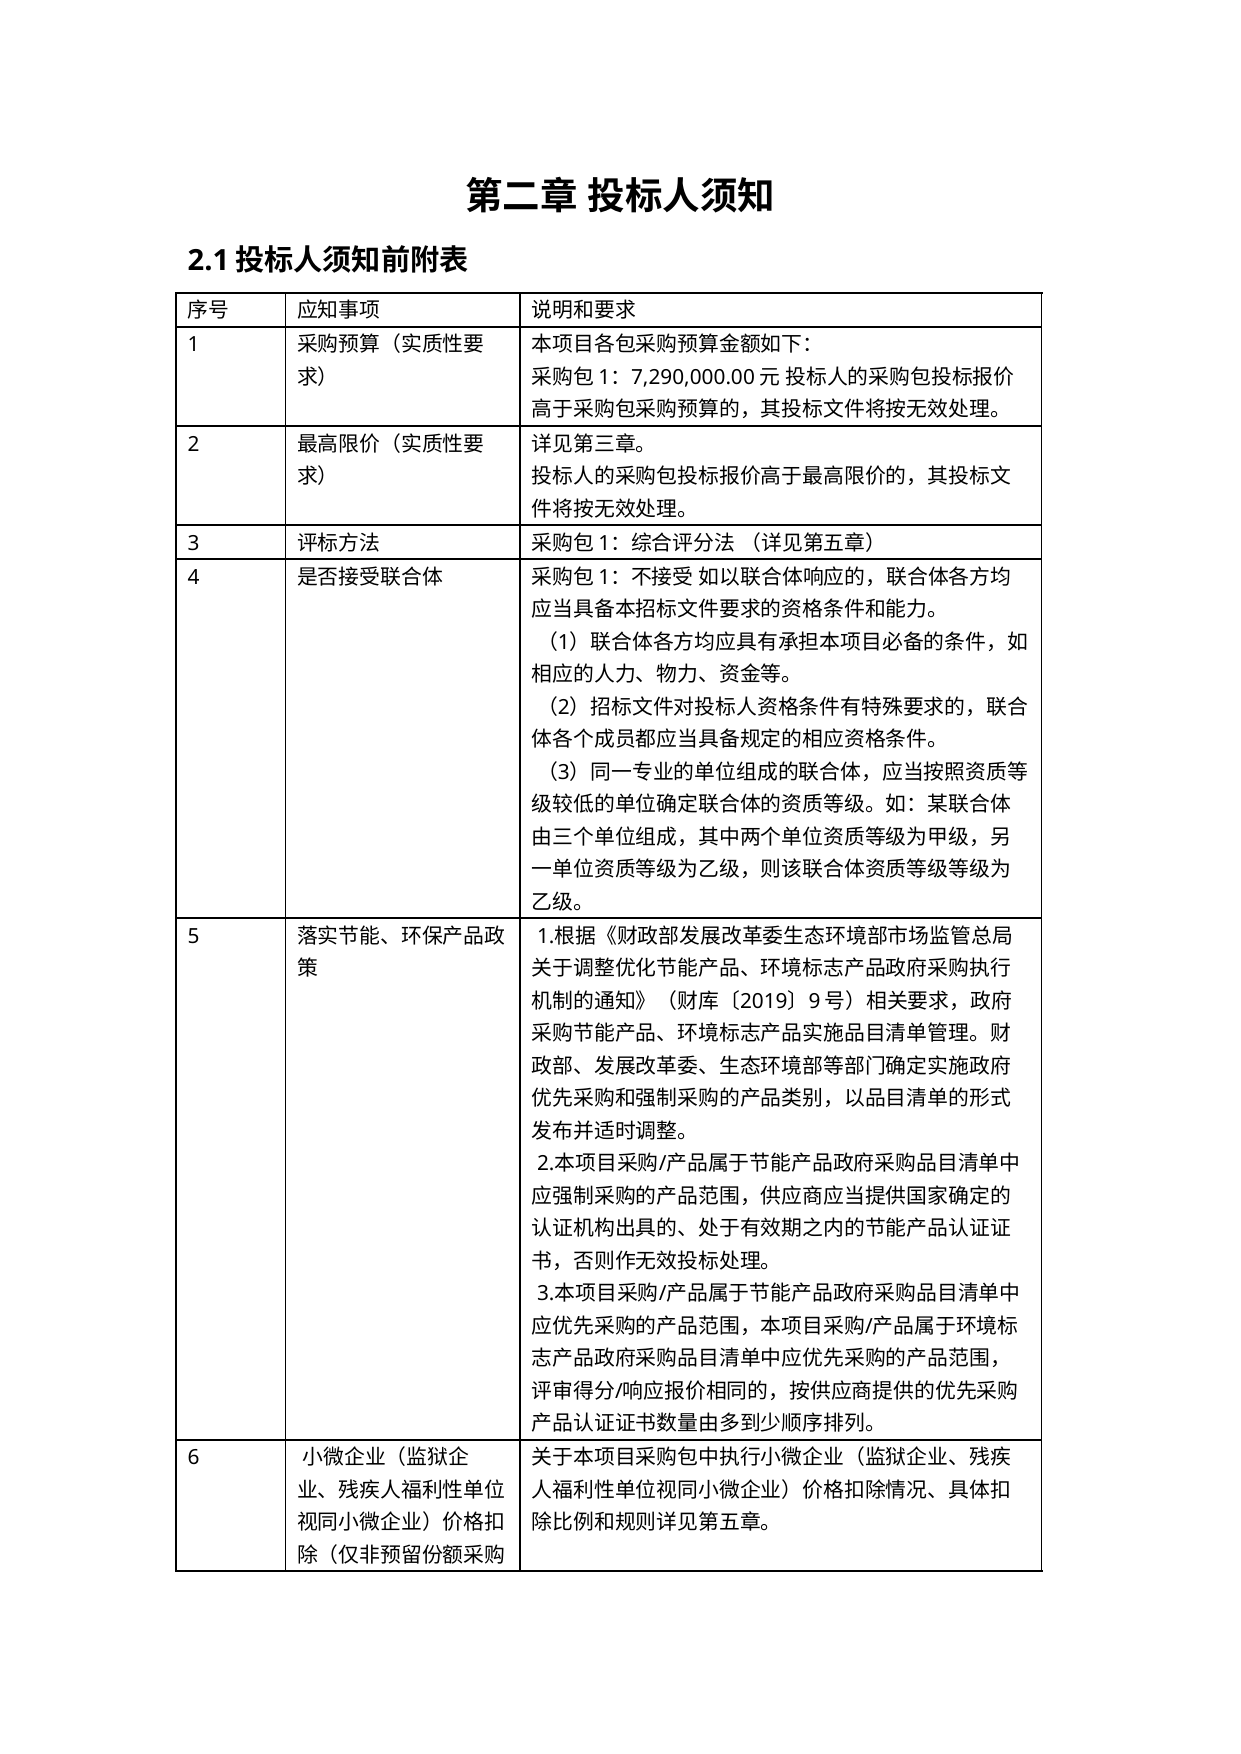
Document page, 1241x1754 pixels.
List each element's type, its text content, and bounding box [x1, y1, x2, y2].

table_cell 是否接受联合体 [286, 560, 519, 917]
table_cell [286, 1441, 519, 1570]
table_cell 评标方法 [286, 526, 519, 558]
table_cell 2 [177, 427, 285, 524]
table_cell 落实节能、环保产品政策 [286, 919, 519, 1439]
table_cell 最高限价（实质性要求） [286, 427, 519, 524]
table_cell 1 [177, 328, 285, 425]
text 第二章 投标人须知 [187, 162, 1053, 227]
table_header 序号 [177, 294, 285, 326]
table_cell 1.根据《财政部发展改革委生态环境部市场监管总局关于调整优化节能产品、环境标志产品政府采购执行机制的通知》（财库〔2019〕9号）相关要求，政府采购节能产品、环境标志产品实施品目清单管理。财政部、发展改革委、生态环境部等部门确定实施政府优先采购和强制采购的产品类别，以品目清单的形式发布并适时调整。 2.本项目采购/产品属于节能产品政府采购品目清单中应强制采购的产品范围，供应商应当提供国家确定的认证机构出具的、处于有效期之内的节能产品认证证书，否则作无效投标处理。 3.本项目采购/产品属于节能产品政府采购品目清单中应优先采购的产品范围，本项目采购/产品属于环境标志产品政府采购品目清单中应优先采购的产品范围，评审得分/响应报价相同的，按供应商提供的优先采购产品认证证书数量由多到少顺序排列。 [521, 919, 1041, 1439]
table_header 说明和要求 [521, 294, 1041, 326]
table_cell 采购包1：综合评分法 （详见第五章） [521, 526, 1041, 558]
table_cell 4 [177, 560, 285, 917]
table_cell 采购包1：不接受 如以联合体响应的，联合体各方均应当具备本招标文件要求的资格条件和能力。 （1）联合体各方均应具有承担本项目必备的条件，如相应的人力、物力、资金等。 （2）招标文件对投标人资格条件有特殊要求的，联合体各个成员都应当具备规定的相应资格条件。 （3）同一专业的单位组成的联合体，应当按照资质等级较低的单位确定联合体的资质等级。如：某联合体由三个单位组成，其中两个单位资质等级为甲级，另一单位资质等级为乙级，则该联合体资质等级等级为乙级。 [521, 560, 1041, 917]
table_cell 3 [177, 526, 285, 558]
table_header 应知事项 [286, 294, 519, 326]
table_cell 详见第三章。 投标人的采购包投标报价高于最高限价的，其投标文件将按无效处理。 [521, 427, 1041, 524]
table_cell 本项目各包采购预算金额如下： 采购包1：7,290,000.00元 投标人的采购包投标报价高于采购包采购预算的，其投标文件将按无效处理。 [521, 328, 1041, 425]
table_cell 采购预算（实质性要求） [286, 328, 519, 425]
table_cell 6 [177, 1441, 285, 1570]
text 2.1投标人须知前附表 [187, 227, 1053, 292]
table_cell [521, 1441, 1041, 1570]
table_cell 5 [177, 919, 285, 1439]
